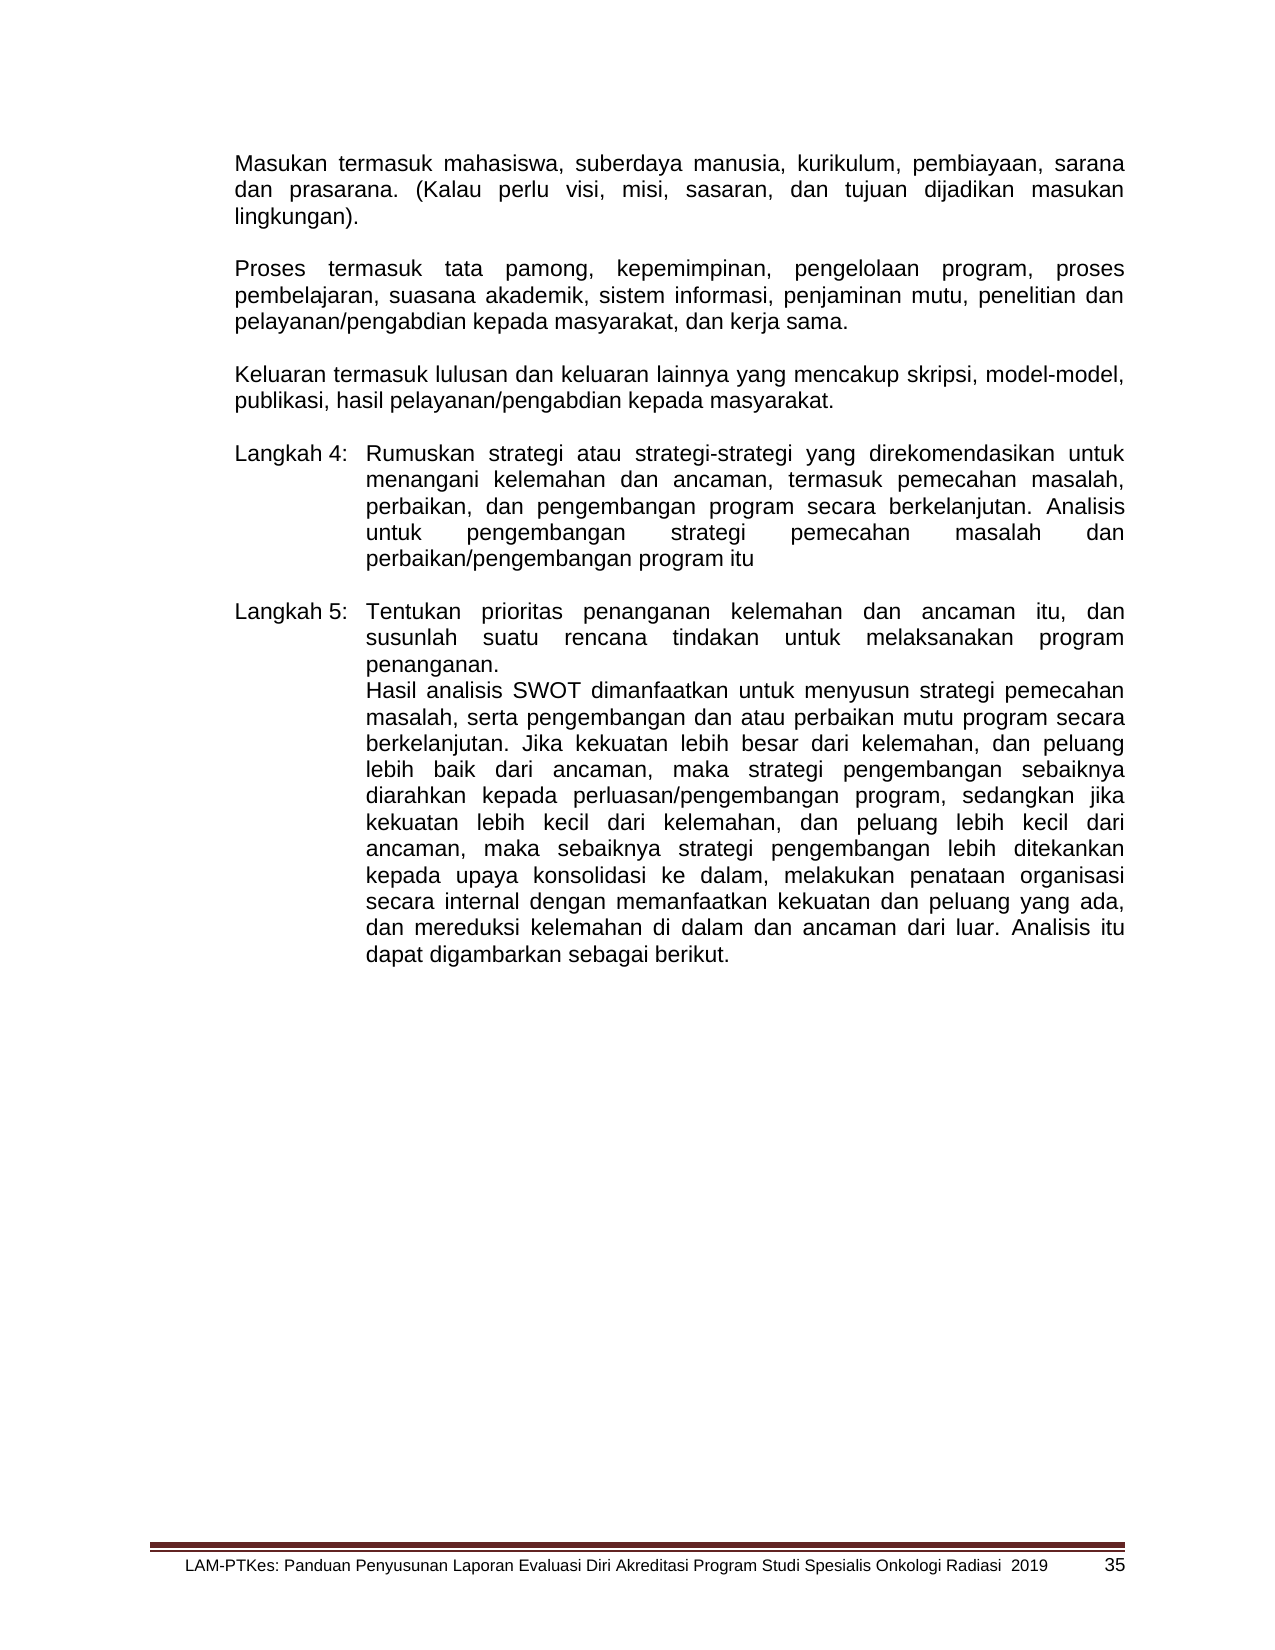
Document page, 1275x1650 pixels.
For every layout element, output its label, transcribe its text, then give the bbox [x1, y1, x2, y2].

text Langkah 5: Tentukan prioritas penanganan kelemahan dan ancaman itu, dan susunlah suatu rencana tindakan untuk melaksanakan program penanganan. [234, 598, 1125, 677]
text Langkah 4: Rumuskan strategi atau strategi-strategi yang direkomendasikan untuk menangani kelemahan dan ancaman, termasuk pemecahan masalah, perbaikan, dan pengembangan program secara berkelanjutan. Analisis untuk pengembangan strategi pemecahan masalah dan perbaikan/pengembangan program itu [234, 440, 1125, 572]
text Keluaran termasuk lulusan dan keluaran lainnya yang mencakup skripsi, model-model, publikasi, hasil pelayanan/pengabdian kepada masyarakat. [234, 361, 1125, 413]
text Masukan termasuk mahasiswa, suberdaya manusia, kurikulum, pembiayaan, sarana dan prasarana. (Kalau perlu visi, misi, sasaran, dan tujuan dijadikan masukan lingkungan). [234, 150, 1125, 229]
text Hasil analisis SWOT dimanfaatkan untuk menyusun strategi pemecahan masalah, serta pengembangan dan atau perbaikan mutu program secara berkelanjutan. Jika kekuatan lebih besar dari kelemahan, dan peluang lebih baik dari ancaman, maka strategi pengembangan sebaiknya diarahkan kepada perluasan/pengembangan program, sedangkan jika kekuatan lebih kecil dari kelemahan, dan peluang lebih kecil dari ancaman, maka sebaiknya strategi pengembangan lebih ditekankan kepada upaya konsolidasi ke dalam, melakukan penataan organisasi secara internal dengan memanfaatkan kekuatan dan peluang yang ada, dan mereduksi kelemahan di dalam dan ancaman dari luar. Analisis itu dapat digambarkan sebagai berikut. [366, 677, 1125, 967]
text Proses termasuk tata pamong, kepemimpinan, pengelolaan program, proses pembelajaran, suasana akademik, sistem informasi, penjaminan mutu, penelitian dan pelayanan/pengabdian kepada masyarakat, dan kerja sama. [234, 255, 1125, 334]
